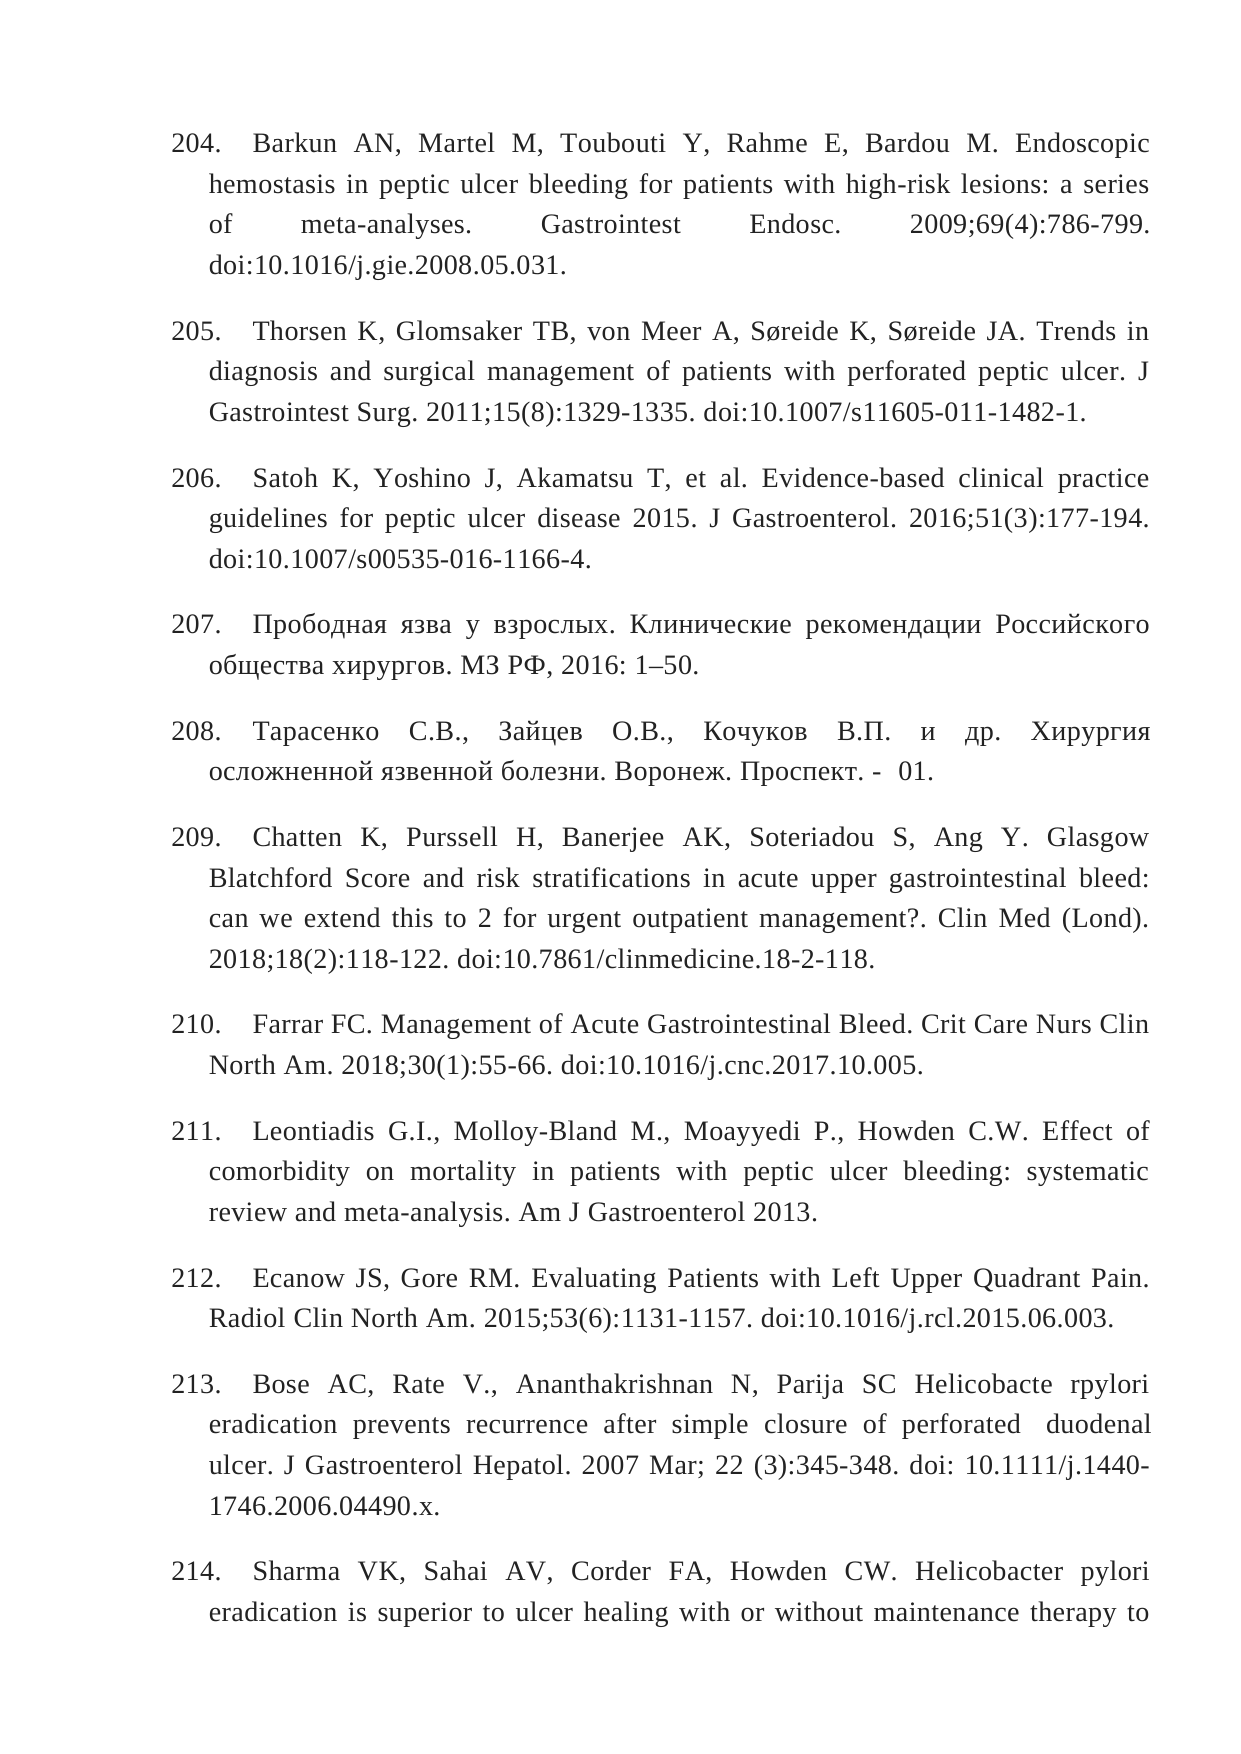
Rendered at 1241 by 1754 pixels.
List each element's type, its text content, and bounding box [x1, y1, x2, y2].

list Ecanow JS, Gore RM. Evaluating Patients with Left Upper Quadrant Pain. Radiol Clin North Am. 2015;53(6):1131-1157. doi:10.1016/j.rcl.2015.06.003. [171, 1252, 1152, 1334]
list Прободная язва у взрослых. Клинические рекомендации Российского общества хирургов. МЗ РФ, 2016: 1–50. [171, 599, 1152, 681]
list Leontiadis G.I., Molloy-Bland M., Moayyedi P., Howden C.W. Effect of comorbidity on mortality in patients with peptic ulcer bleeding: systematic review and meta-analysis. Am J Gastroenterol 2013. [171, 1106, 1152, 1227]
list Farrar FC. Management of Acute Gastrointestinal Bleed. Crit Care Nurs Clin North Am. 2018;30(1):55-66. doi:10.1016/j.cnc.2017.10.005. [171, 999, 1152, 1081]
list Thorsen K, Glomsaker TB, von Meer A, Søreide K, Søreide JA. Trends in diagnosis and surgical management of patients with perforated peptic ulcer. J Gastrointest Surg. 2011;15(8):1329-1335. doi:10.1007/s11605-011-1482-1. [171, 306, 1152, 427]
list Barkun AN, Martel M, Toubouti Y, Rahme E, Bardou M. Endoscopic hemostasis in peptic ulcer bleeding for patients with high-risk lesions: a series of meta-analyses. Gastrointest Endosc. 2009;69(4):786-799. doi:10.1016/j.gie.2008.05.031. [171, 118, 1152, 281]
list Chatten K, Purssell H, Banerjee AK, Soteriadou S, Ang Y. Glasgow Blatchford Score and risk stratifications in acute upper gastrointestinal bleed: can we extend this to 2 for urgent outpatient management?. Clin Med (Lond). 2018;18(2):118-122. doi:10.7861/clinmedicine.18-2-118. [171, 812, 1152, 974]
list Bose AC, Rate V., Ananthakrishnan N, Parija SC Helicobacte rpylori eradication prevents recurrence after simple closure of perforated duodenal ulcer. J Gastroenterol Hepatol. 2007 Mar; 22 (3):345-348. doi: 10.1111/j.1440-1746.2006.04490.x. [171, 1359, 1152, 1521]
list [171, 1546, 1152, 1627]
list Тарасенко С.В., Зайцев О.В., Кочуков В.П. и др. Хирургия осложненной язвенной болезни. Воронеж. Проспект. - 01. [171, 706, 1152, 787]
list Satoh K, Yoshino J, Akamatsu T, et al. Evidence-based clinical practice guidelines for peptic ulcer disease 2015. J Gastroenterol. 2016;51(3):177-194. doi:10.1007/s00535-016-1166-4. [171, 452, 1152, 574]
